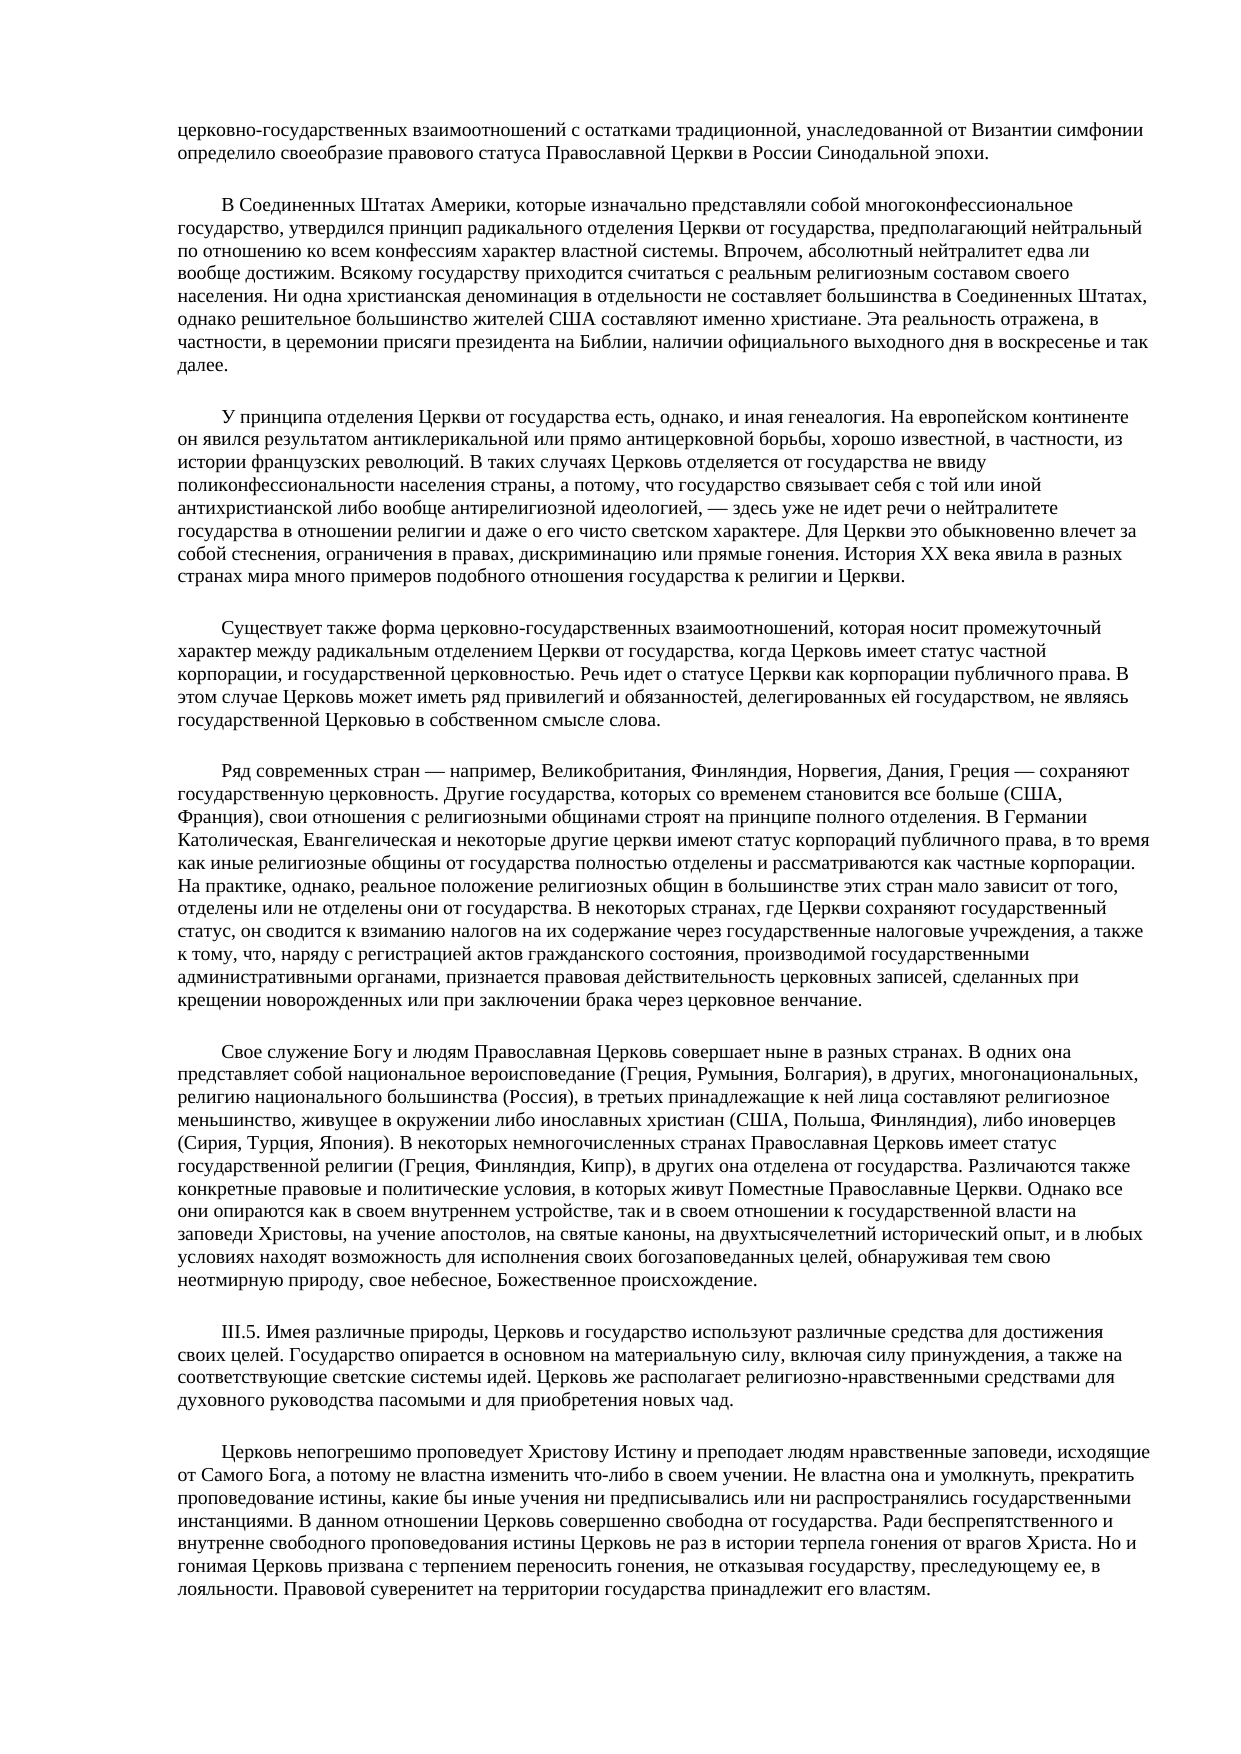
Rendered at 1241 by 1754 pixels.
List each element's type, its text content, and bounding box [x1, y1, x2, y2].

text Существует также форма церковно-государственных взаимоотношений, которая носит промежуточный характер между радикальным отделением Церкви от государства, когда Церковь имеет статус частной корпорации, и государственной церковностью. Речь идет о статусе Церкви как корпорации публичного права. В этом случае Церковь может иметь ряд привилегий и обязанностей, делегированных ей государством, не являясь государственной Церковью в собственном смысле слова. [177, 616, 1152, 730]
text У принципа отделения Церкви от государства есть, однако, и иная генеалогия. На европейском континенте он явился результатом антиклерикальной или прямо антицерковной борьбы, хорошо известной, в частности, из истории французских революций. В таких случаях Церковь отделяется от государства не ввиду поликонфессиональности населения страны, а потому, что государство связывает себя с той или иной антихристианской либо вообще антирелигиозной идеологией, — здесь уже не идет речи о нейтралитете государства в отношении религии и даже о его чисто светском характере. Для Церкви это обыкновенно влечет за собой стеснения, ограничения в правах, дискриминацию или прямые гонения. История ХХ века явила в разных странах мира много примеров подобного отношения государства к религии и Церкви. [177, 404, 1152, 587]
text Свое служение Богу и людям Православная Церковь совершает ныне в разных странах. В одних она представляет собой национальное вероисповедание (Греция, Румыния, Болгария), в других, многонациональных, религию национального большинства (Россия), в третьих принадлежащие к ней лица составляют религиозное меньшинство, живущее в окружении либо инославных христиан (США, Польша, Финляндия), либо иноверцев (Сирия, Турция, Япония). В некоторых немногочисленных странах Православная Церковь имеет статус государственной религии (Греция, Финляндия, Кипр), в других она отделена от государства. Различаются также конкретные правовые и политические условия, в которых живут Поместные Православные Церкви. Однако все они опираются как в своем внутреннем устройстве, так и в своем отношении к государственной власти на заповеди Христовы, на учение апостолов, на святые каноны, на двухтысячелетний исторический опыт, и в любых условиях находят возможность для исполнения своих богозаповеданных целей, обнаруживая тем свою неотмирную природу, свое небесное, Божественное происхождение. [177, 1039, 1152, 1291]
text Церковь непогрешимо проповедует Христову Истину и преподает людям нравственные заповеди, исходящие от Самого Бога, а потому не властна изменить что-либо в своем учении. Не властна она и умолкнуть, прекратить проповедование истины, какие бы иные учения ни предписывались или ни распространялись государственными инстанциями. В данном отношении Церковь совершенно свободна от государства. Ради беспрепятственного и внутренне свободного проповедования истины Церковь не раз в истории терпела гонения от врагов Христа. Но и гонимая Церковь призвана с терпением переносить гонения, не отказывая государству, преследующему ее, в лояльности. Правовой суверенитет на территории государства принадлежит его властям. [177, 1440, 1152, 1600]
text III.5. Имея различные природы, Церковь и государство используют различные средства для достижения своих целей. Государство опирается в основном на материальную силу, включая силу принуждения, а также на соответствующие светские системы идей. Церковь же располагает религиозно-нравственными средствами для духовного руководства пасомыми и для приобретения новых чад. [177, 1320, 1152, 1411]
text В Соединенных Штатах Америки, которые изначально представляли собой многоконфессиональное государство, утвердился принцип радикального отделения Церкви от государства, предполагающий нейтральный по отношению ко всем конфессиям характер властной системы. Впрочем, абсолютный нейтралитет едва ли вообще достижим. Всякому государству приходится считаться с реальным религиозным составом своего населения. Ни одна христианская деноминация в отдельности не составляет большинства в Соединенных Штатах, однако решительное большинство жителей США составляют именно христиане. Эта реальность отражена, в частности, в церемонии присяги президента на Библии, наличии официального выходного дня в воскресенье и так далее. [177, 193, 1152, 375]
text Ряд современных стран — например, Великобритания, Финляндия, Норвегия, Дания, Греция — сохраняют государственную церковность. Другие государства, которых со временем становится все больше (США, Франция), свои отношения с религиозными общинами строят на принципе полного отделения. В Германии Католическая, Евангелическая и некоторые другие церкви имеют статус корпораций публичного права, в то время как иные религиозные общины от государства полностью отделены и рассматриваются как частные корпорации. На практике, однако, реальное положение религиозных общин в большинстве этих стран мало зависит от того, отделены или не отделены они от государства. В некоторых странах, где Церкви сохраняют государственный статус, он сводится к взиманию налогов на их содержание через государственные налоговые учреждения, а также к тому, что, наряду с регистрацией актов гражданского состояния, производимой государственными административными органами, признается правовая действительность церковных записей, сделанных при крещении новорожденных или при заключении брака через церковное венчание. [177, 759, 1152, 1010]
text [177, 118, 1152, 164]
